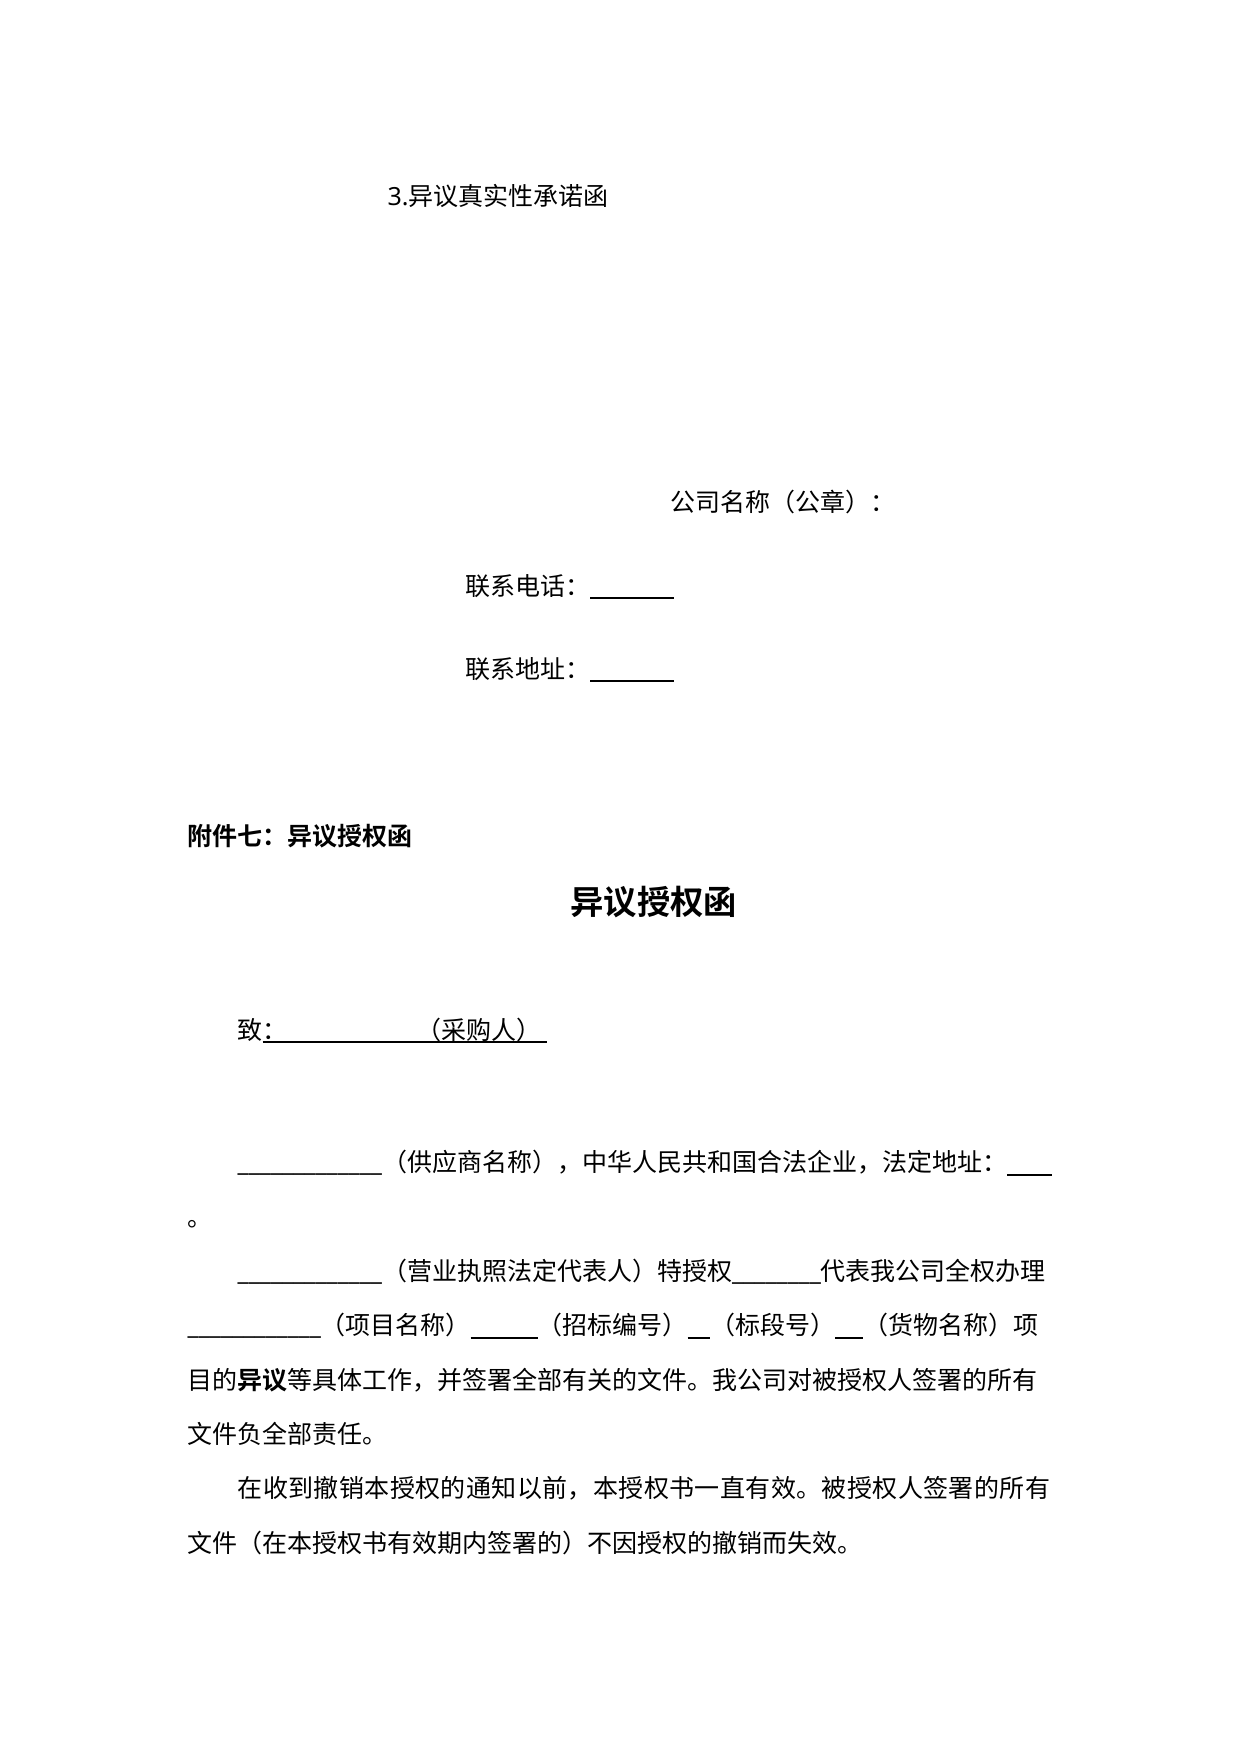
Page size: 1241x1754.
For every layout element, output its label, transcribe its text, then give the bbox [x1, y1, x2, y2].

text 联系电话： [187, 552, 1053, 617]
text 附件七：异议授权函 [187, 802, 1053, 867]
text _____________（营业执照法定代表人）特授权________代表我公司全权办理____________（项目名称） （招标编号） （标段号） （货物名称）项目的异议等具体工作，并签署全部有关的文件。我公司对被授权人签署的所有文件负全部责任。 [187, 1251, 1053, 1451]
text 异议授权函 [187, 867, 1053, 932]
text 致： （采购人） [187, 996, 1053, 1061]
text 在收到撤销本授权的通知以前，本授权书一直有效。被授权人签署的所有文件（在本授权书有效期内签署的）不因授权的撤销而失效。 [187, 1469, 1053, 1559]
text 3.异议真实性承诺函 [187, 162, 1053, 227]
text _____________（供应商名称），中华人民共和国合法企业，法定地址： 。 [187, 1143, 1053, 1233]
text 联系地址： [187, 635, 1053, 700]
text 公司名称（公章）： [187, 468, 953, 533]
